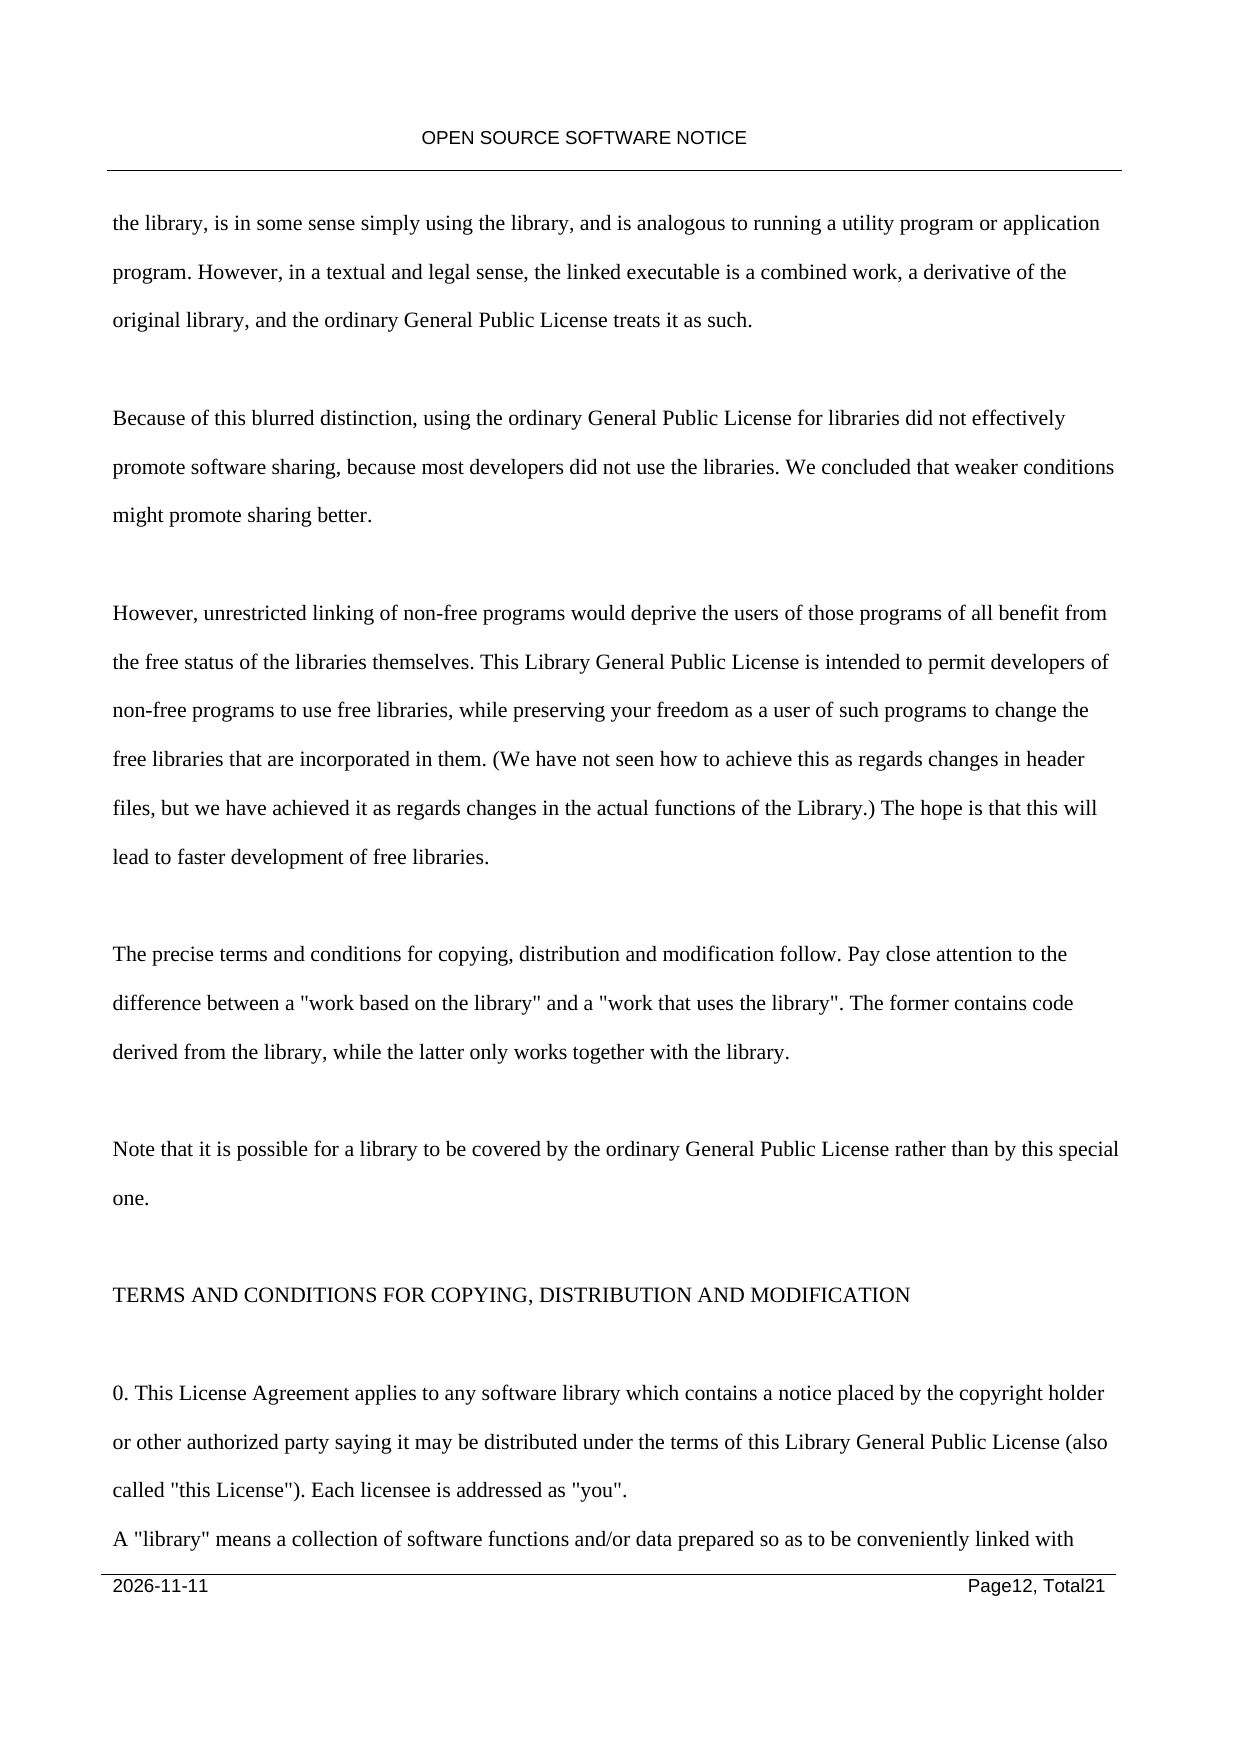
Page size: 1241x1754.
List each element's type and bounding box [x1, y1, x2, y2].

text [112, 206, 1128, 1555]
